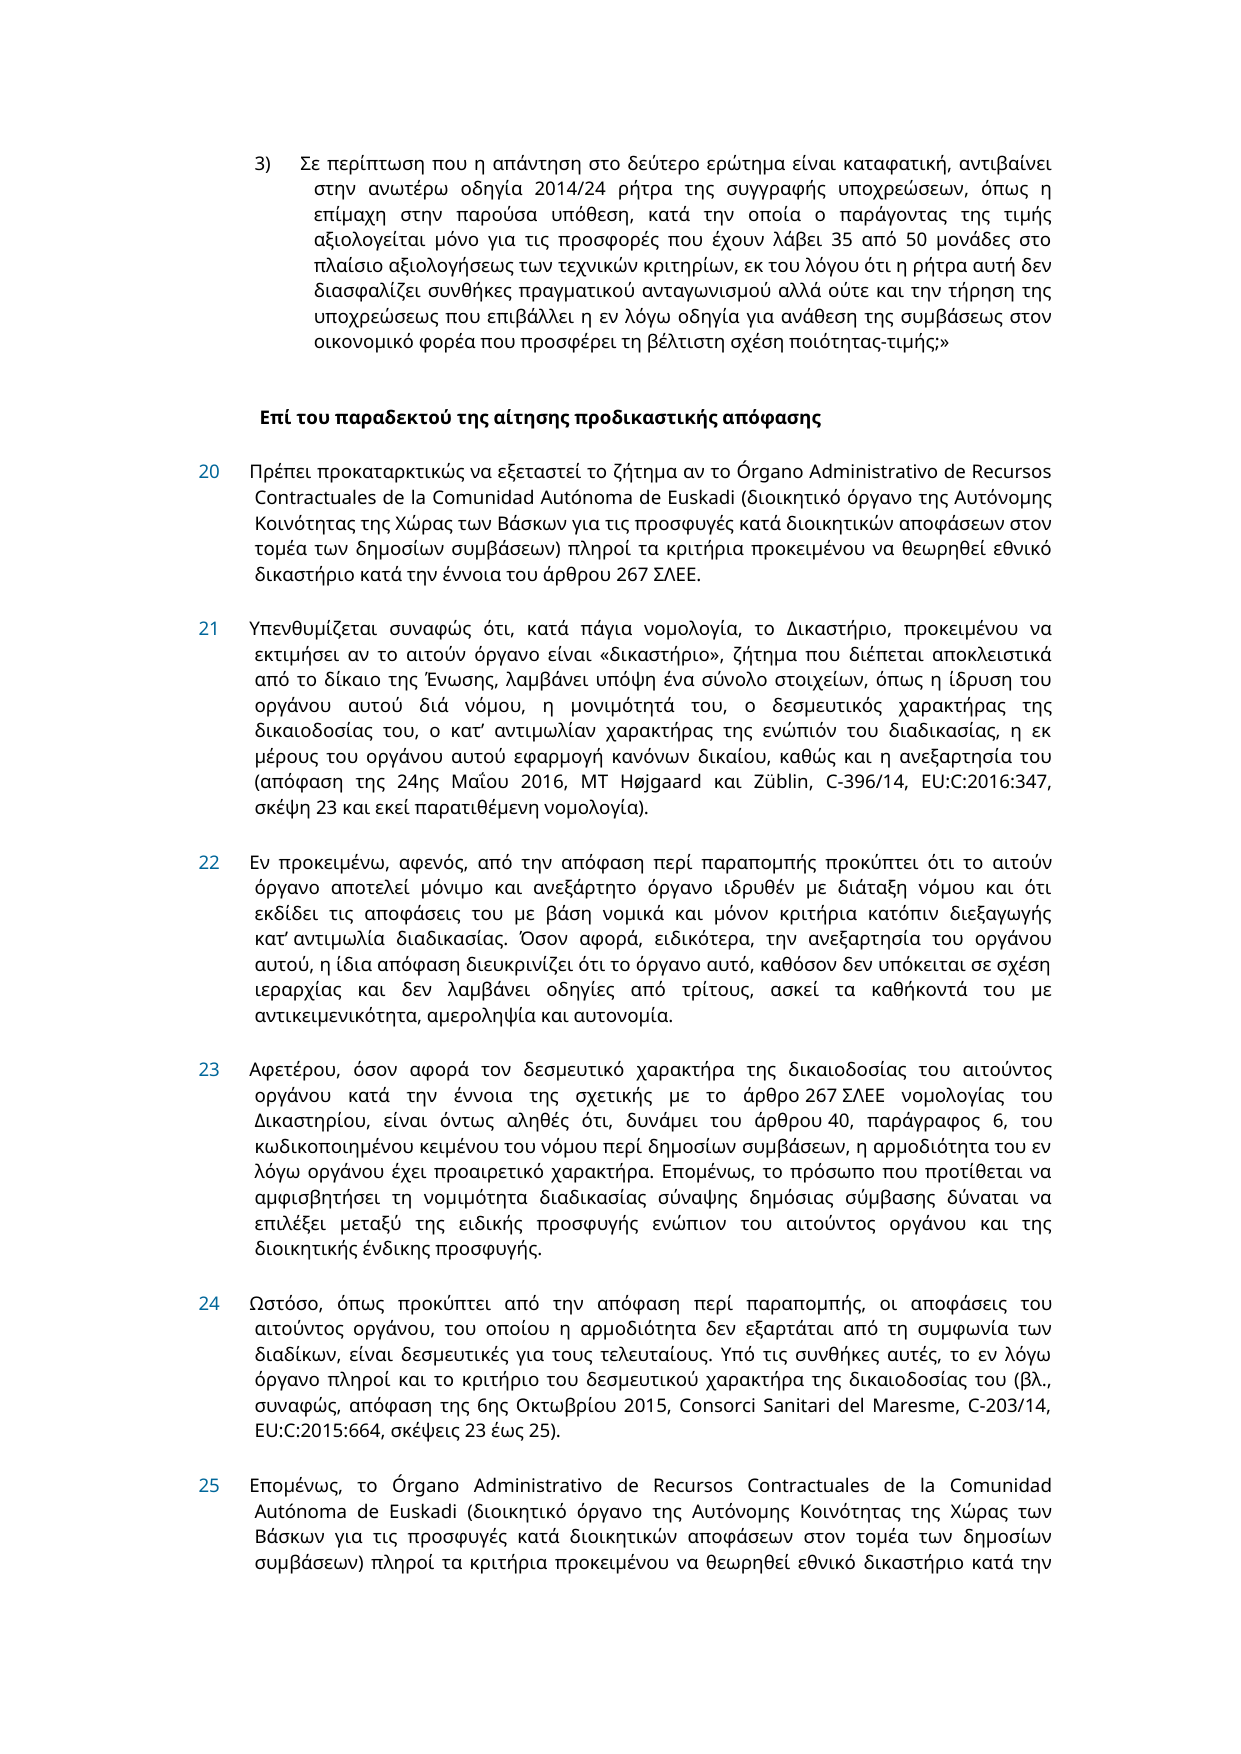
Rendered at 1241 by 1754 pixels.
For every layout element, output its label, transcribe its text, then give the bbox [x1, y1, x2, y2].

text 3) Σε περίπτωση που η απάντηση στο δεύτερο ερώτημα είναι καταφατική, αντιβαίνει στην ανωτέρω οδηγία 2014/24 ρήτρα της συγγραφής υποχρεώσεων, όπως η επίμαχη στην παρούσα υπόθεση, κατά την οποία ο παράγοντας της τιμής αξιολογείται μόνο για τις προσφορές που έχουν λάβει 35 από 50 μονάδες στο πλαίσιο αξιολογήσεως των τεχνικών κριτηρίων, εκ του λόγου ότι η ρήτρα αυτή δεν διασφαλίζει συνθήκες πραγματικού ανταγωνισμού αλλά ούτε και την τήρηση της υποχρεώσεως που επιβάλλει η εν λόγω οδηγία για ανάθεση της συμβάσεως στον οικονομικό φορέα που προσφέρει τη βέλτιστη σχέση ποιότητας-τιμής;» [254, 150, 1053, 354]
text 23 Αφετέρου, όσον αφορά τον δεσμευτικό χαρακτήρα της δικαιοδοσίας του αιτούντος οργάνου κατά την έννοια της σχετικής με το άρθρο 267 ΣΛΕΕ νομολογίας του Δικαστηρίου, είναι όντως αληθές ότι, δυνάμει του άρθρου 40, παράγραφος 6, του κωδικοποιημένου κειμένου του νόμου περί δημοσίων συμβάσεων, η αρμοδιότητα του εν λόγω οργάνου έχει προαιρετικό χαρακτήρα. Επομένως, το πρόσωπο που προτίθεται να αμφισβητήσει τη νομιμότητα διαδικασίας σύναψης δημόσιας σύμβασης δύναται να επιλέξει μεταξύ της ειδικής προσφυγής ενώπιον του αιτούντος οργάνου και της διοικητικής ένδικης προσφυγής. [198, 1057, 1053, 1261]
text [198, 1472, 1053, 1574]
text 24 Ωστόσο, όπως προκύπτει από την απόφαση περί παραπομπής, οι αποφάσεις του αιτούντος οργάνου, του οποίου η αρμοδιότητα δεν εξαρτάται από τη συμφωνία των διαδίκων, είναι δεσμευτικές για τους τελευταίους. Υπό τις συνθήκες αυτές, το εν λόγω όργανο πληροί και το κριτήριο του δεσμευτικού χαρακτήρα της δικαιοδοσίας του (βλ., συναφώς, απόφαση της 6ης Οκτωβρίου 2015, Consorci Sanitari del Maresme, C-203/14, EU:C:2015:664, σκέψεις 23 έως 25). [198, 1290, 1053, 1443]
text 22 Εν προκειμένω, αφενός, από την απόφαση περί παραπομπής προκύπτει ότι το αιτούν όργανο αποτελεί μόνιμο και ανεξάρτητο όργανο ιδρυθέν με διάταξη νόμου και ότι εκδίδει τις αποφάσεις του με βάση νομικά και μόνον κριτήρια κατόπιν διεξαγωγής κατ’ αντιμωλία διαδικασίας. Όσον αφορά, ειδικότερα, την ανεξαρτησία του οργάνου αυτού, η ίδια απόφαση διευκρινίζει ότι το όργανο αυτό, καθόσον δεν υπόκειται σε σχέση ιεραρχίας και δεν λαμβάνει οδηγίες από τρίτους, ασκεί τα καθήκοντά του με αντικειμενικότητα, αμεροληψία και αυτονομία. [198, 849, 1053, 1028]
text 21 Υπενθυμίζεται συναφώς ότι, κατά πάγια νομολογία, το Δικαστήριο, προκειμένου να εκτιμήσει αν το αιτούν όργανο είναι «δικαστήριο», ζήτημα που διέπεται αποκλειστικά από το δίκαιο της Ένωσης, λαμβάνει υπόψη ένα σύνολο στοιχείων, όπως η ίδρυση του οργάνου αυτού διά νόμου, η μονιμότητά του, ο δεσμευτικός χαρακτήρας της δικαιοδοσίας του, ο κατ’ αντιμωλίαν χαρακτήρας της ενώπιόν του διαδικασίας, η εκ μέρους του οργάνου αυτού εφαρμογή κανόνων δικαίου, καθώς και η ανεξαρτησία του (απόφαση της 24ης Μαΐου 2016, MT Højgaard και Züblin, C-396/14, EU:C:2016:347, σκέψη 23 και εκεί παρατιθέμενη νομολογία). [198, 616, 1053, 820]
text 20 Πρέπει προκαταρκτικώς να εξεταστεί το ζήτημα αν το Órgano Administrativo de Recursos Contractuales de la Comunidad Autónoma de Euskadi (διοικητικό όργανο της Αυτόνομης Κοινότητας της Χώρας των Βάσκων για τις προσφυγές κατά διοικητικών αποφάσεων στον τομέα των δημοσίων συμβάσεων) πληροί τα κριτήρια προκειμένου να θεωρηθεί εθνικό δικαστήριο κατά την έννοια του άρθρου 267 ΣΛΕΕ. [198, 459, 1053, 586]
text Επί του παραδεκτού της αίτησης προδικαστικής απόφασης [254, 404, 1053, 430]
